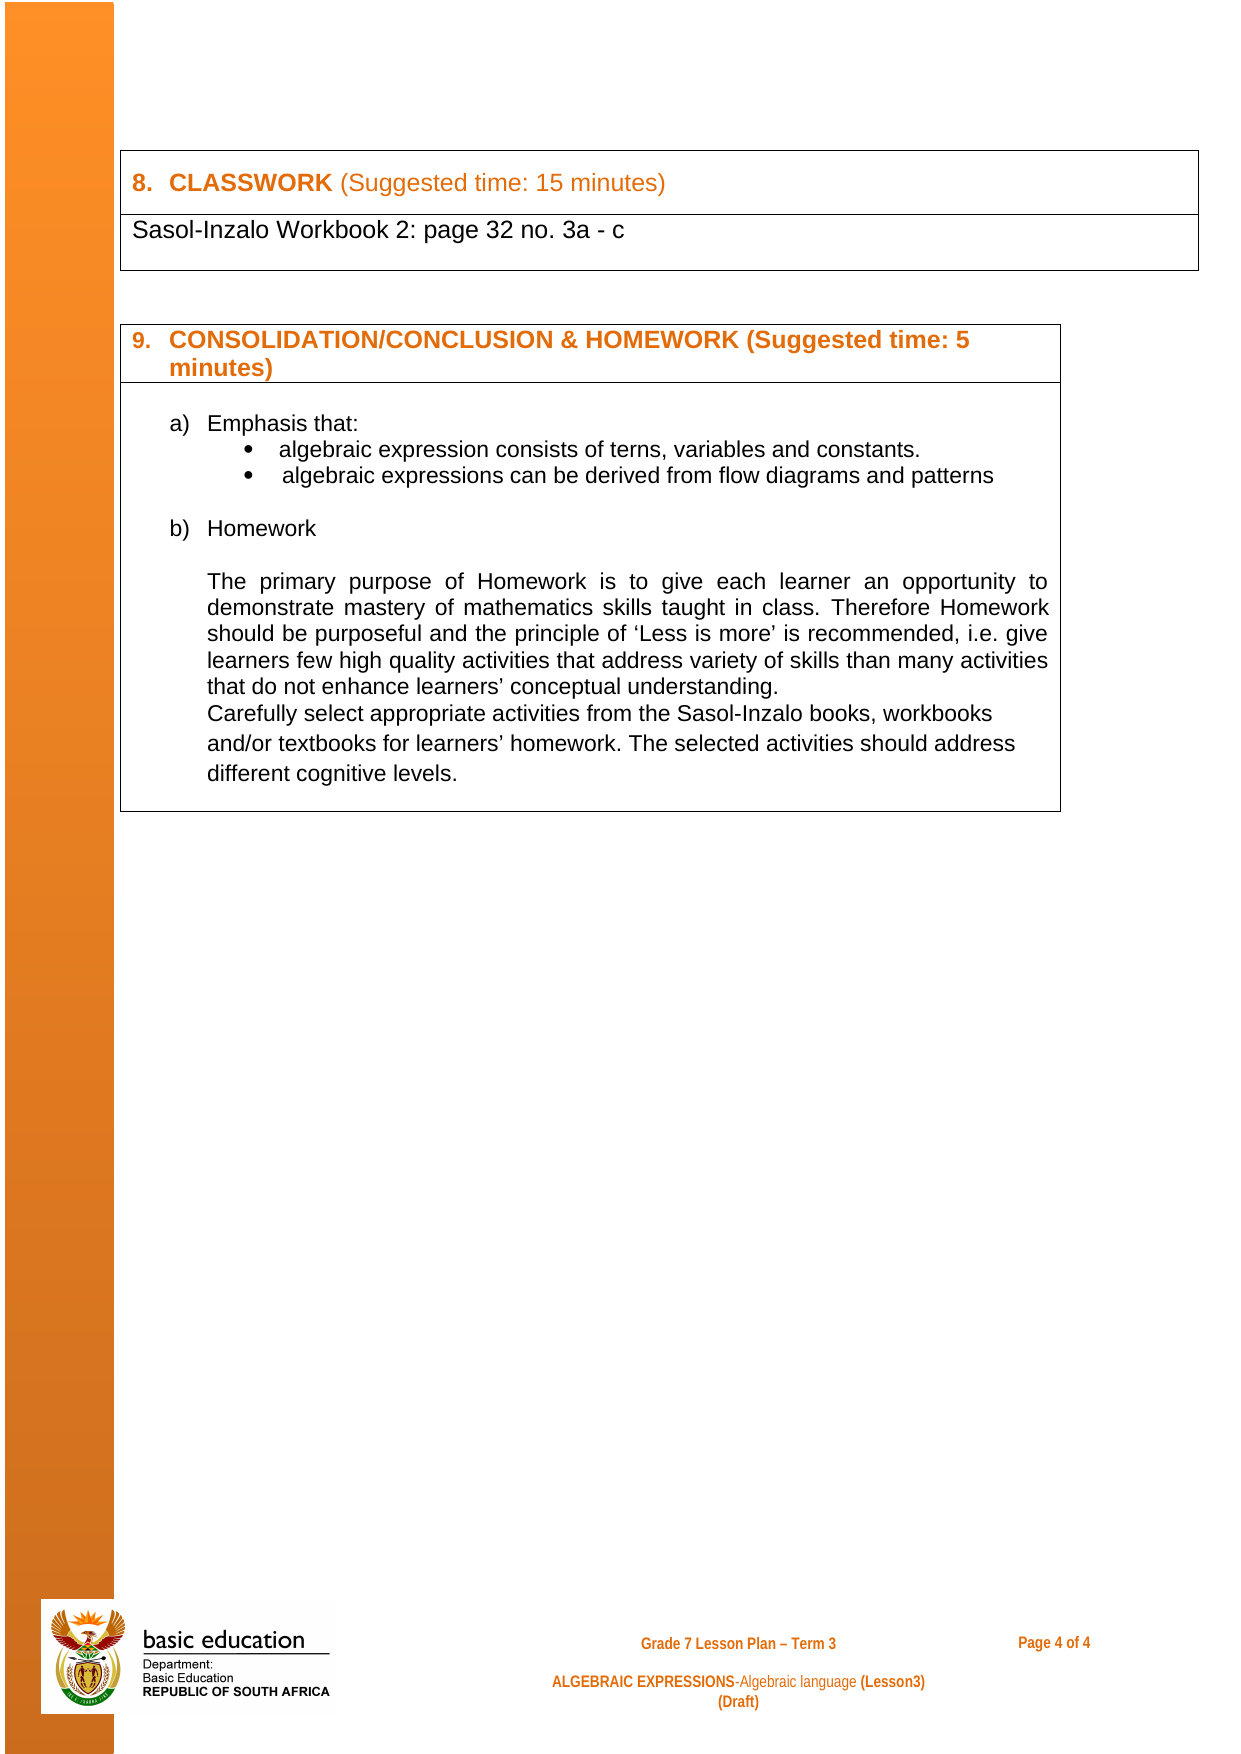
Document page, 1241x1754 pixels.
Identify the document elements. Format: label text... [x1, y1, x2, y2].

table_cell Sasol-Inzalo Workbook 2: page 32 no. 3a - c [121, 215, 1198, 269]
table_header CONSOLIDATION/CONCLUSION & HOMEWORK (Suggested time: 5 minutes) [121, 325, 1060, 382]
picture [41, 1599, 339, 1714]
table_cell Emphasis that: algebraic expression consists of terns, variables and constants. algebraic expressions can be derived from flow diagrams and patterns Homework The primary purpose of Homework is to give each learner an opportunity to demonstrate mastery of mathematics skills taught in class. Therefore Homework should be purposeful and the principle of ‘Less is more’ is recommended, i.e. give learners few high quality activities that address variety of skills than many activities that do not enhance learners’ conceptual understanding. Carefully select appropriate activities from the Sasol-Inzalo books, workbooks and/or textbooks for learners’ homework. The selected activities should address different cognitive levels. [121, 383, 1060, 811]
table_header CLASSWORK (Suggested time: 15 minutes) [121, 151, 1198, 214]
